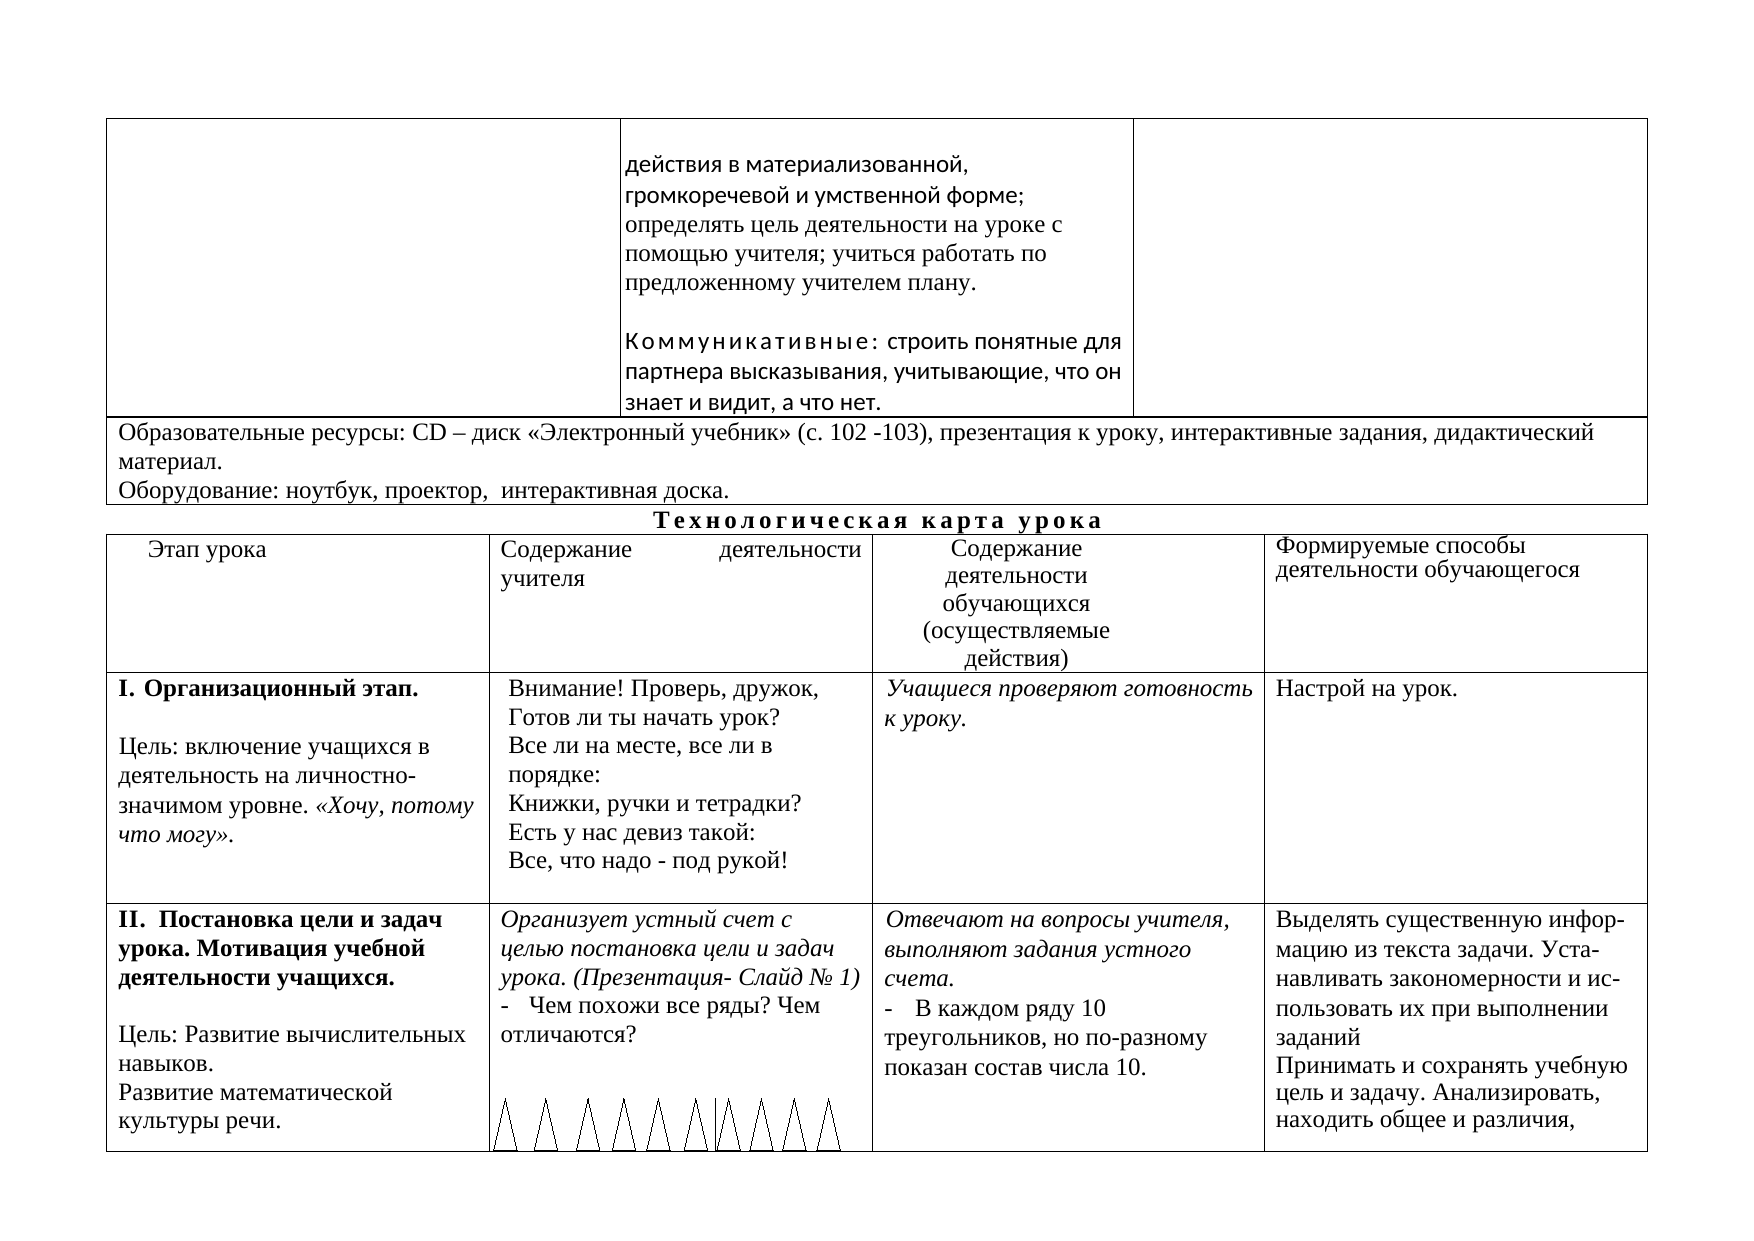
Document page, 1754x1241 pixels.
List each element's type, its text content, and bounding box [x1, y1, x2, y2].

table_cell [873, 904, 1264, 1151]
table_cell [621, 119, 1133, 416]
table_cell Внимание! Проверь, дружок, Готов ли ты начать урок? Все ли на месте, все ли в порядке: Книжки, ручки и тетрадки? Есть у нас девиз такой: Все, что надо - под рукой! [490, 673, 872, 903]
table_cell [490, 904, 872, 1151]
table_header Формируемые способы деятельности обучающегося [1265, 535, 1647, 672]
text Технологическая карта урока [118, 505, 1636, 533]
table_cell I. Организационный этап. Цель: включение учащихся в деятельность на личностно- значимом уровне. «Хочу, потому что могу». [107, 673, 489, 903]
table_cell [1265, 904, 1647, 1151]
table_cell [107, 119, 620, 416]
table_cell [1134, 119, 1647, 416]
table_cell Настрой на урок. [1265, 673, 1647, 903]
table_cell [107, 904, 489, 1151]
table_header Содержание деятельности учителя [490, 535, 872, 672]
table_cell Учащиеся проверяют готовность к уроку. [873, 673, 1264, 903]
table_header Этап урока [107, 535, 489, 672]
table_header Содержание деятельности обучающихся (осуществляемые действия) [873, 535, 1264, 672]
table_cell Образовательные ресурсы: CD – диск «Электронный учебник» (с. 102 -103), презентация к уроку, интерактивные задания, дидактический материал. Оборудование: ноутбук, проектор, интерактивная доска. [107, 418, 1647, 504]
